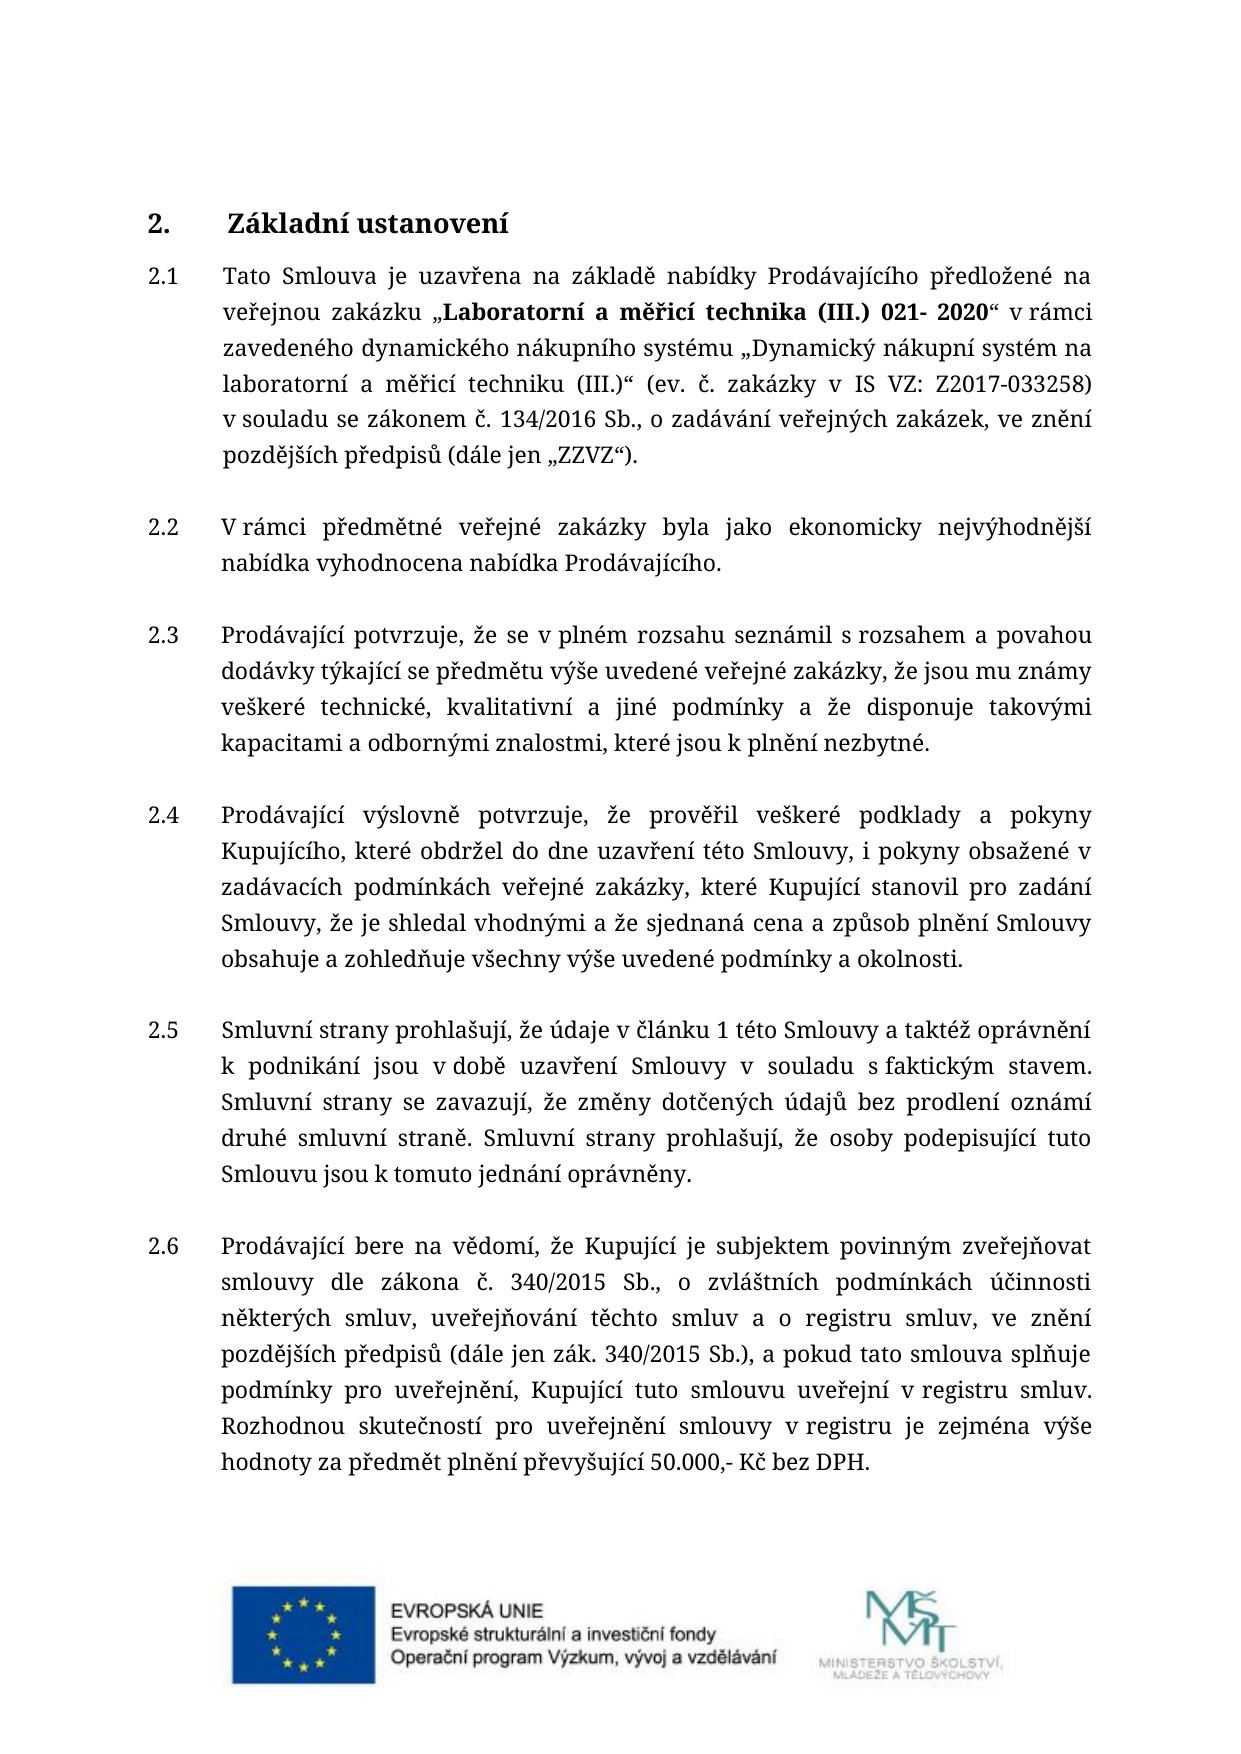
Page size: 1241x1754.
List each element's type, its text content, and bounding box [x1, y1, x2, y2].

picture [160, 1538, 1081, 1720]
text 2.1 Tato Smlouva je uzavřena na základě nabídky Prodávajícího předložené na veřejnou zakázku „Laboratorní a měřicí technika (III.) 021- 2020“ v rámci zavedeného dynamického nákupního systému „Dynamický nákupní systém na laboratorní a měřicí techniku (III.)“ (ev. č. zakázky v IS VZ: Z2017-033258) v souladu se zákonem č. 134/2016 Sb., o zadávání veřejných zakázek, ve znění pozdějších předpisů (dále jen „ZZVZ“). [148, 260, 1093, 471]
text 2.6 Prodávající bere na vědomí, že Kupující je subjektem povinným zveřejňovat smlouvy dle zákona č. 340/2015 Sb., o zvláštních podmínkách účinnosti některých smluv, uveřejňování těchto smluv a o registru smluv, ve znění pozdějších předpisů (dále jen zák. 340/2015 Sb.), a pokud tato smlouva splňuje podmínky pro uveřejnění, Kupující tuto smlouvu uveřejní v registru smluv. Rozhodnou skutečností pro uveřejnění smlouvy v registru je zejména výše hodnoty za předmět plnění převyšující 50.000,- Kč bez DPH. [148, 1230, 1093, 1477]
text 2.5 Smluvní strany prohlašují, že údaje v článku 1 této Smlouvy a taktéž oprávnění k podnikání jsou v době uzavření Smlouvy v souladu s faktickým stavem. Smluvní strany se zavazují, že změny dotčených údajů bez prodlení oznámí druhé smluvní straně. Smluvní strany prohlašují, že osoby podepisující tuto Smlouvu jsou k tomuto jednání oprávněny. [148, 1014, 1093, 1189]
text 2.2 V rámci předmětné veřejné zakázky byla jako ekonomicky nejvýhodnější nabídka vyhodnocena nabídka Prodávajícího. [148, 511, 1093, 578]
text 2.3 Prodávající potvrzuje, že se v plném rozsahu seznámil s rozsahem a povahou dodávky týkající se předmětu výše uvedené veřejné zakázky, že jsou mu známy veškeré technické, kvalitativní a jiné podmínky a že disponuje takovými kapacitami a odbornými znalostmi, které jsou k plnění nezbytné. [148, 619, 1093, 758]
text 2. Základní ustanovení [148, 205, 1093, 242]
text 2.4 Prodávající výslovně potvrzuje, že prověřil veškeré podklady a pokyny Kupujícího, které obdržel do dne uzavření této Smlouvy, i pokyny obsažené v zadávacích podmínkách veřejné zakázky, které Kupující stanovil pro zadání Smlouvy, že je shledal vhodnými a že sjednaná cena a způsob plnění Smlouvy obsahuje a zohledňuje všechny výše uvedené podmínky a okolnosti. [148, 799, 1093, 974]
